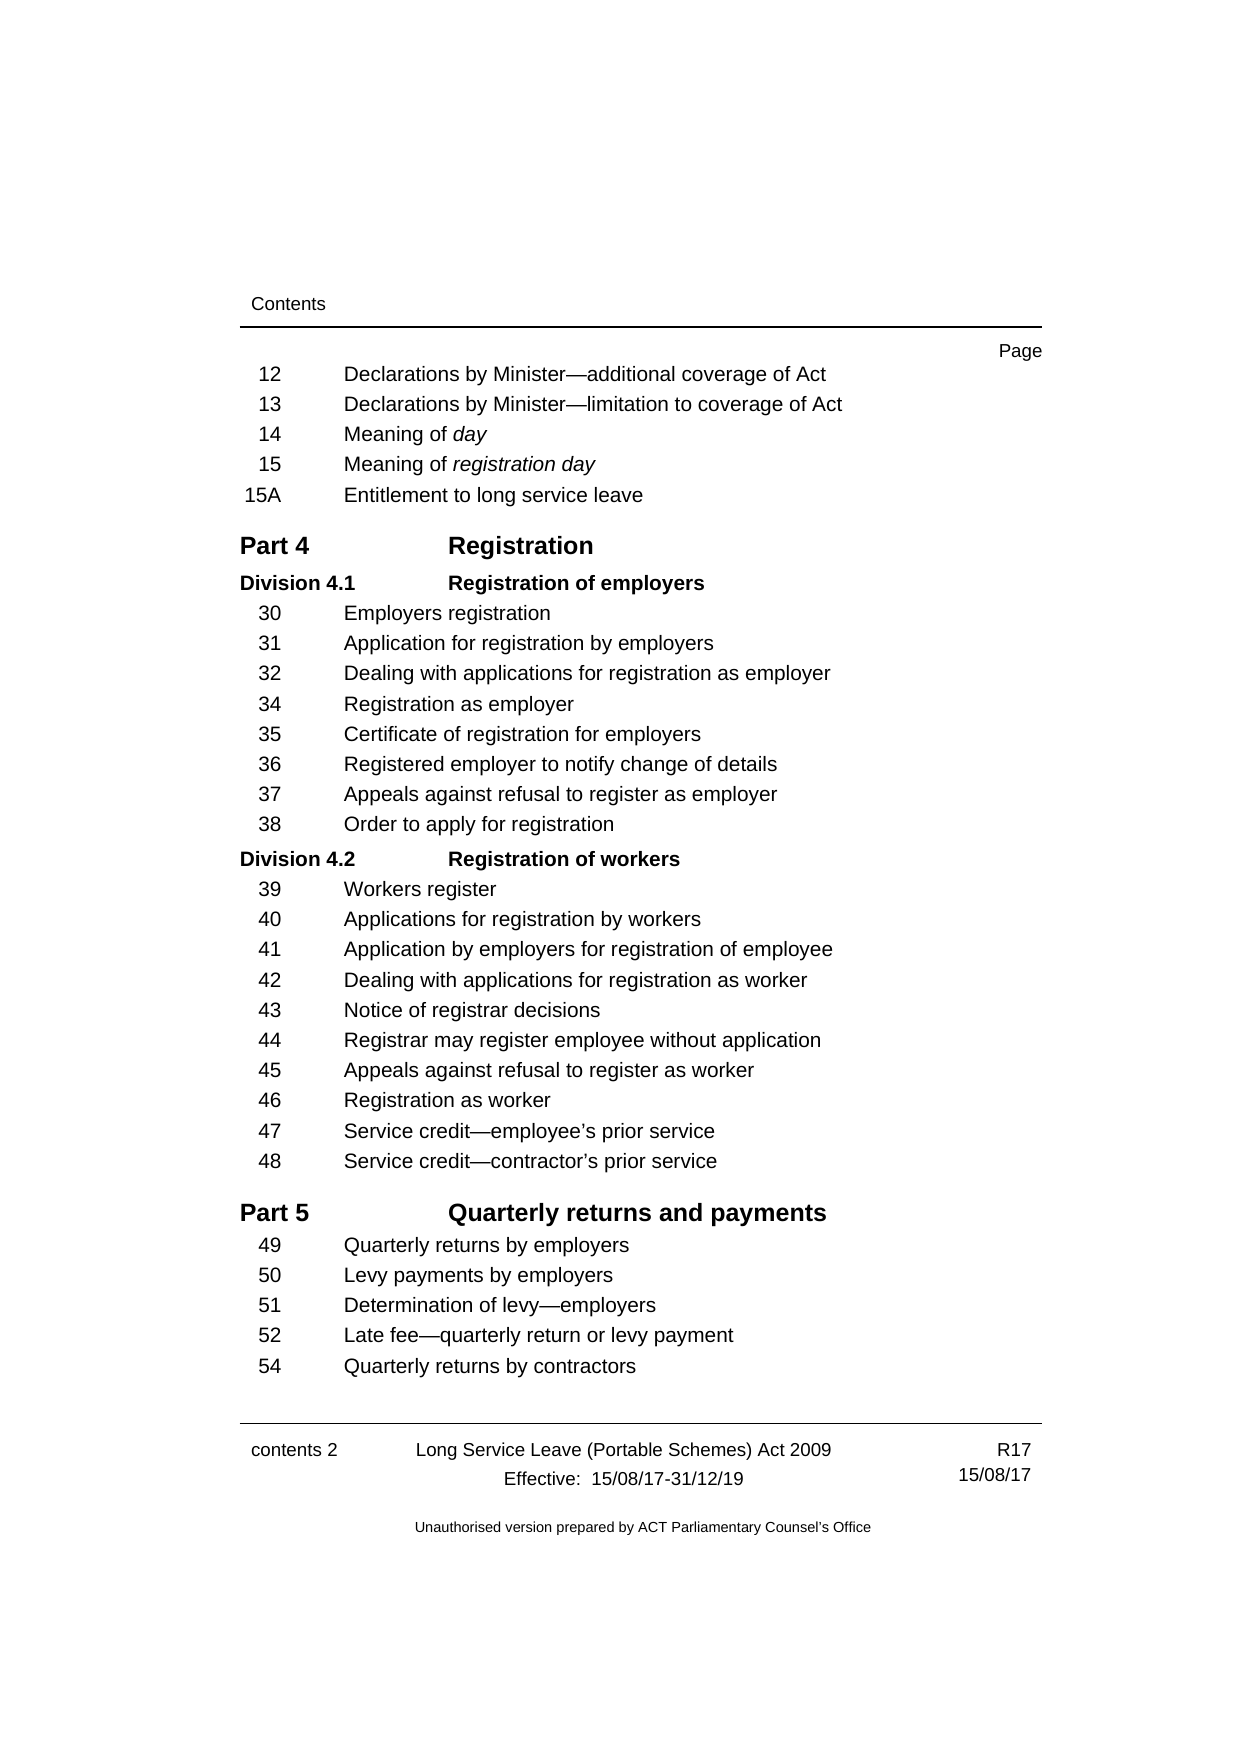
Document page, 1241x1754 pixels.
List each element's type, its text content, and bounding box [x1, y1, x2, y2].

text 12 Declarations by Minister—additional coverage of Act 8 [239, 362, 996, 386]
text 30 Employers registration 12 [239, 601, 996, 625]
text 43 Notice of registrar decisions 17 [239, 998, 996, 1022]
text 38 Order to apply for registration 15 [239, 812, 996, 836]
text 50 Levy payments by employers 23 [239, 1263, 996, 1287]
text 49 Quarterly returns by employers 22 [239, 1233, 996, 1257]
text 46 Registration as worker 19 [239, 1088, 996, 1112]
text 48 Service credit—contractor’s prior service 21 [239, 1149, 996, 1173]
text Division 4.1 Registration of employers 12 [239, 571, 996, 594]
text 31 Application for registration by employers 12 [239, 631, 996, 655]
text Part 4 Registration 12 [239, 531, 996, 560]
text 40 Applications for registration by workers 16 [239, 907, 996, 931]
text 44 Registrar may register employee without application 18 [239, 1028, 996, 1052]
text 47 Service credit—employee’s prior service 20 [239, 1118, 996, 1142]
text 45 Appeals against refusal to register as worker 18 [239, 1058, 996, 1082]
text Part 5 Quarterly returns and payments 22 [239, 1198, 996, 1226]
text 52 Late fee—quarterly return or levy payment 24 [239, 1323, 996, 1347]
text 41 Application by employers for registration of employee 16 [239, 937, 996, 961]
text 42 Dealing with applications for registration as worker 17 [239, 967, 996, 991]
text 15A Entitlement to long service leave 11 [239, 482, 996, 506]
text 54 Quarterly returns by contractors 25 [239, 1353, 996, 1377]
text 13 Declarations by Minister—limitation to coverage of Act 9 [239, 392, 996, 416]
text 34 Registration as employer 13 [239, 691, 996, 715]
text 14 Meaning of day 10 [239, 422, 996, 446]
text 36 Registered employer to notify change of details 14 [239, 752, 996, 776]
text 39 Workers register 16 [239, 877, 996, 901]
text 37 Appeals against refusal to register as employer 15 [239, 782, 996, 806]
text 51 Determination of levy—employers 23 [239, 1293, 996, 1317]
text 15 Meaning of registration day 11 [239, 452, 996, 476]
text Division 4.2 Registration of workers 16 [239, 847, 996, 871]
text 35 Certificate of registration for employers 13 [239, 722, 996, 746]
text 32 Dealing with applications for registration as employer 13 [239, 661, 996, 685]
